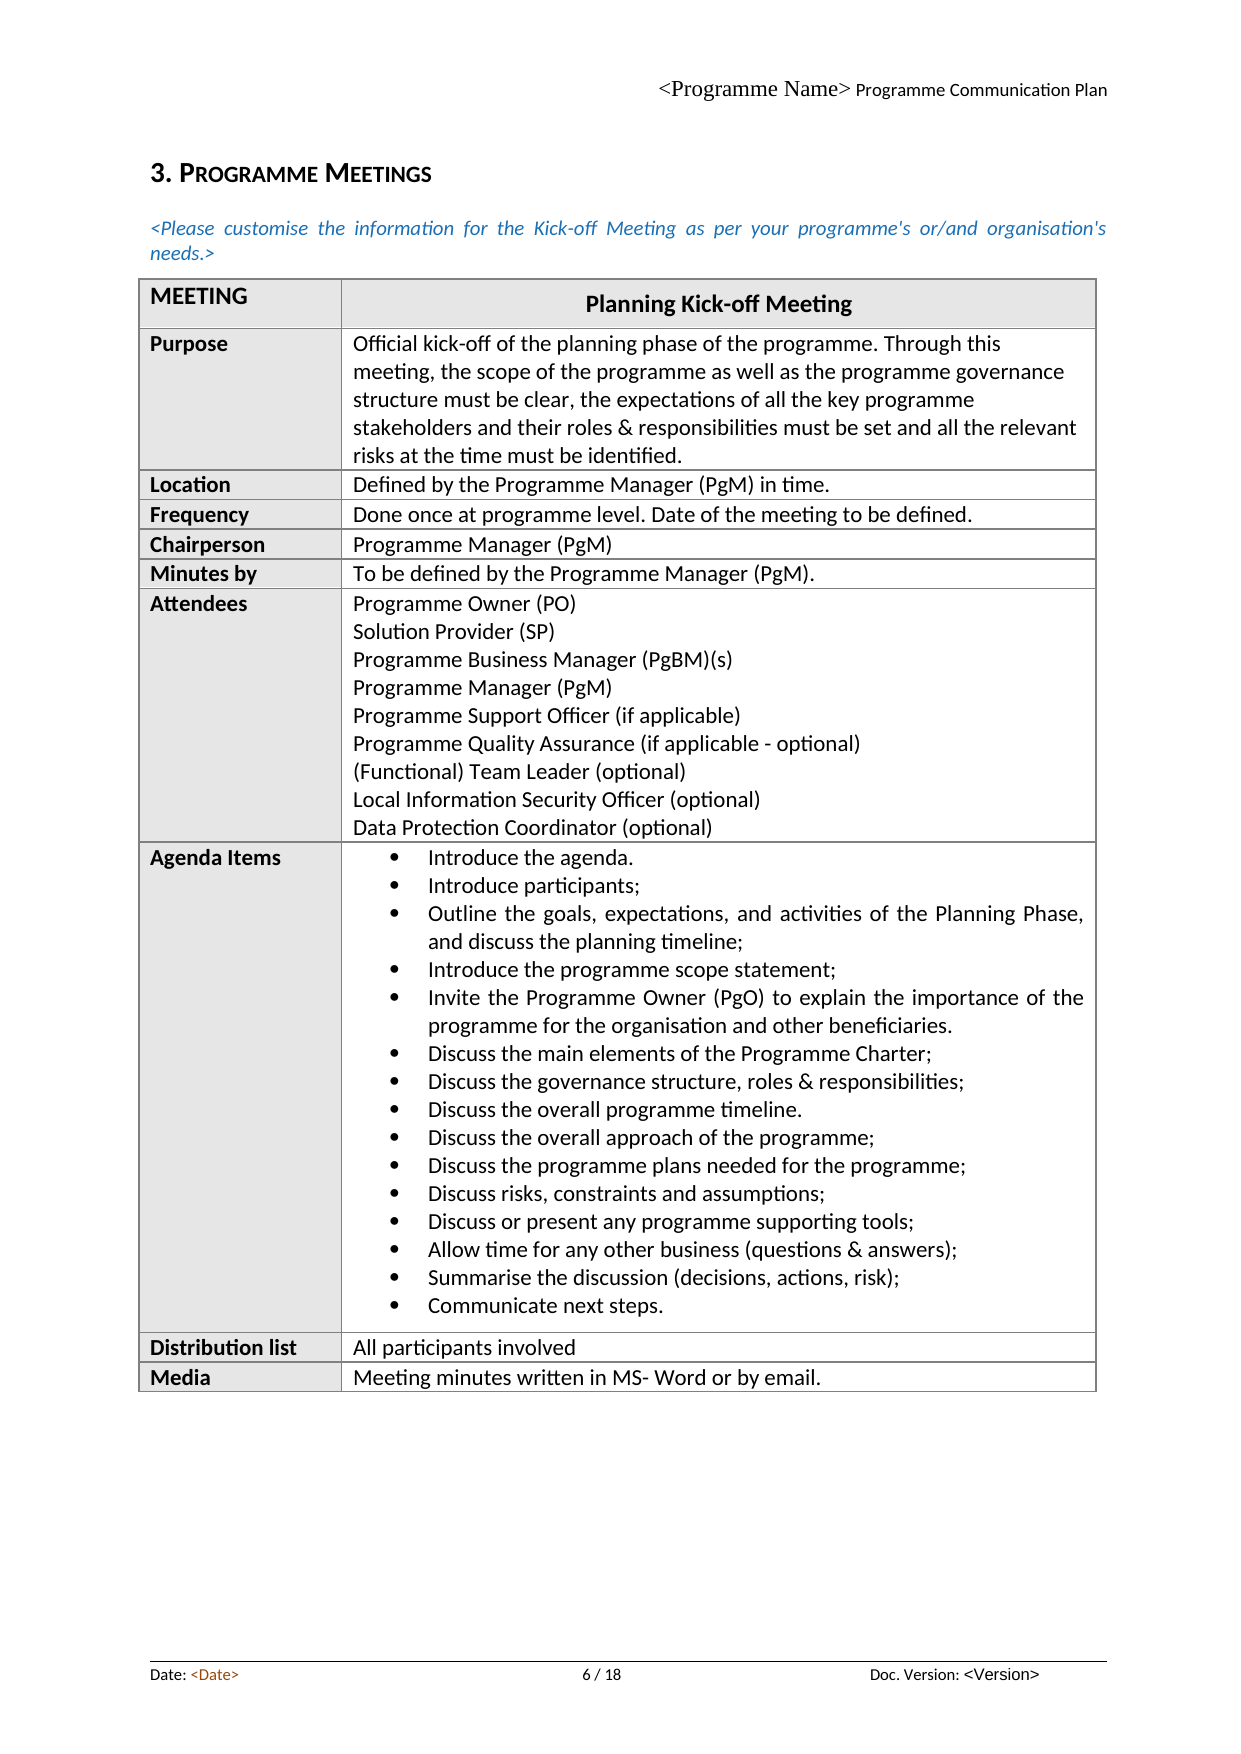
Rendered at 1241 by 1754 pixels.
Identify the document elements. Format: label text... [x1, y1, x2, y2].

table_cell Meeting minutes written in MS- Word or by email. [342, 1363, 1095, 1391]
subtitle Programme Meetings [150, 154, 1107, 190]
table_cell Frequency [140, 500, 341, 528]
table_cell Introduce the agenda. Introduce participants; Outline the goals, expectations, and activities of the Planning Phase, and discuss the planning timeline; Introduce the programme scope statement; Invite the Programme Owner (PgO) to explain the importance of the programme for the organisation and other beneficiaries. Discuss the main elements of the Programme Charter; Discuss the governance structure, roles & responsibilities; Discuss the overall programme timeline. Discuss the overall approach of the programme; Discuss the programme plans needed for the programme; Discuss risks, constraints and assumptions; Discuss or present any programme supporting tools; Allow time for any other business (questions & answers); Summarise the discussion (decisions, actions, risk); Communicate next steps. [342, 843, 1095, 1332]
table_cell All participants involved [342, 1333, 1095, 1361]
table_cell Programme Owner (PO) Solution Provider (SP) Programme Business Manager (PgBM)(s) Programme Manager (PgM) Programme Support Officer (if applicable) Programme Quality Assurance (if applicable - optional) (Functional) Team Leader (optional) Local Information Security Officer (optional) Data Protection Coordinator (optional) [342, 589, 1095, 841]
table_header Planning Kick-off Meeting [342, 280, 1095, 327]
table_cell Official kick-off of the planning phase of the programme. Through this meeting, the scope of the programme as well as the programme governance structure must be clear, the expectations of all the key programme stakeholders and their roles & responsibilities must be set and all the relevant risks at the time must be identified. [342, 329, 1095, 469]
table_cell To be defined by the Programme Manager (PgM). [342, 560, 1095, 587]
table_cell Purpose [140, 329, 341, 469]
table_cell Defined by the Programme Manager (PgM) in time. [342, 471, 1095, 499]
table_cell Done once at programme level. Date of the meeting to be defined. [342, 500, 1095, 528]
text <Please customise the information for the Kick-off Meeting as per your programme's or/and organisation's needs.> [150, 215, 1107, 266]
table_cell Attendees [140, 589, 341, 841]
table_cell Media [140, 1363, 341, 1391]
table_cell Minutes by [140, 560, 341, 587]
table_cell Programme Manager (PgM) [342, 530, 1095, 558]
table_cell Chairperson [140, 530, 341, 558]
table_header MEETING [140, 280, 341, 327]
table_cell Distribution list [140, 1333, 341, 1361]
table_cell Location [140, 471, 341, 499]
table_cell Agenda Items [140, 843, 341, 1332]
